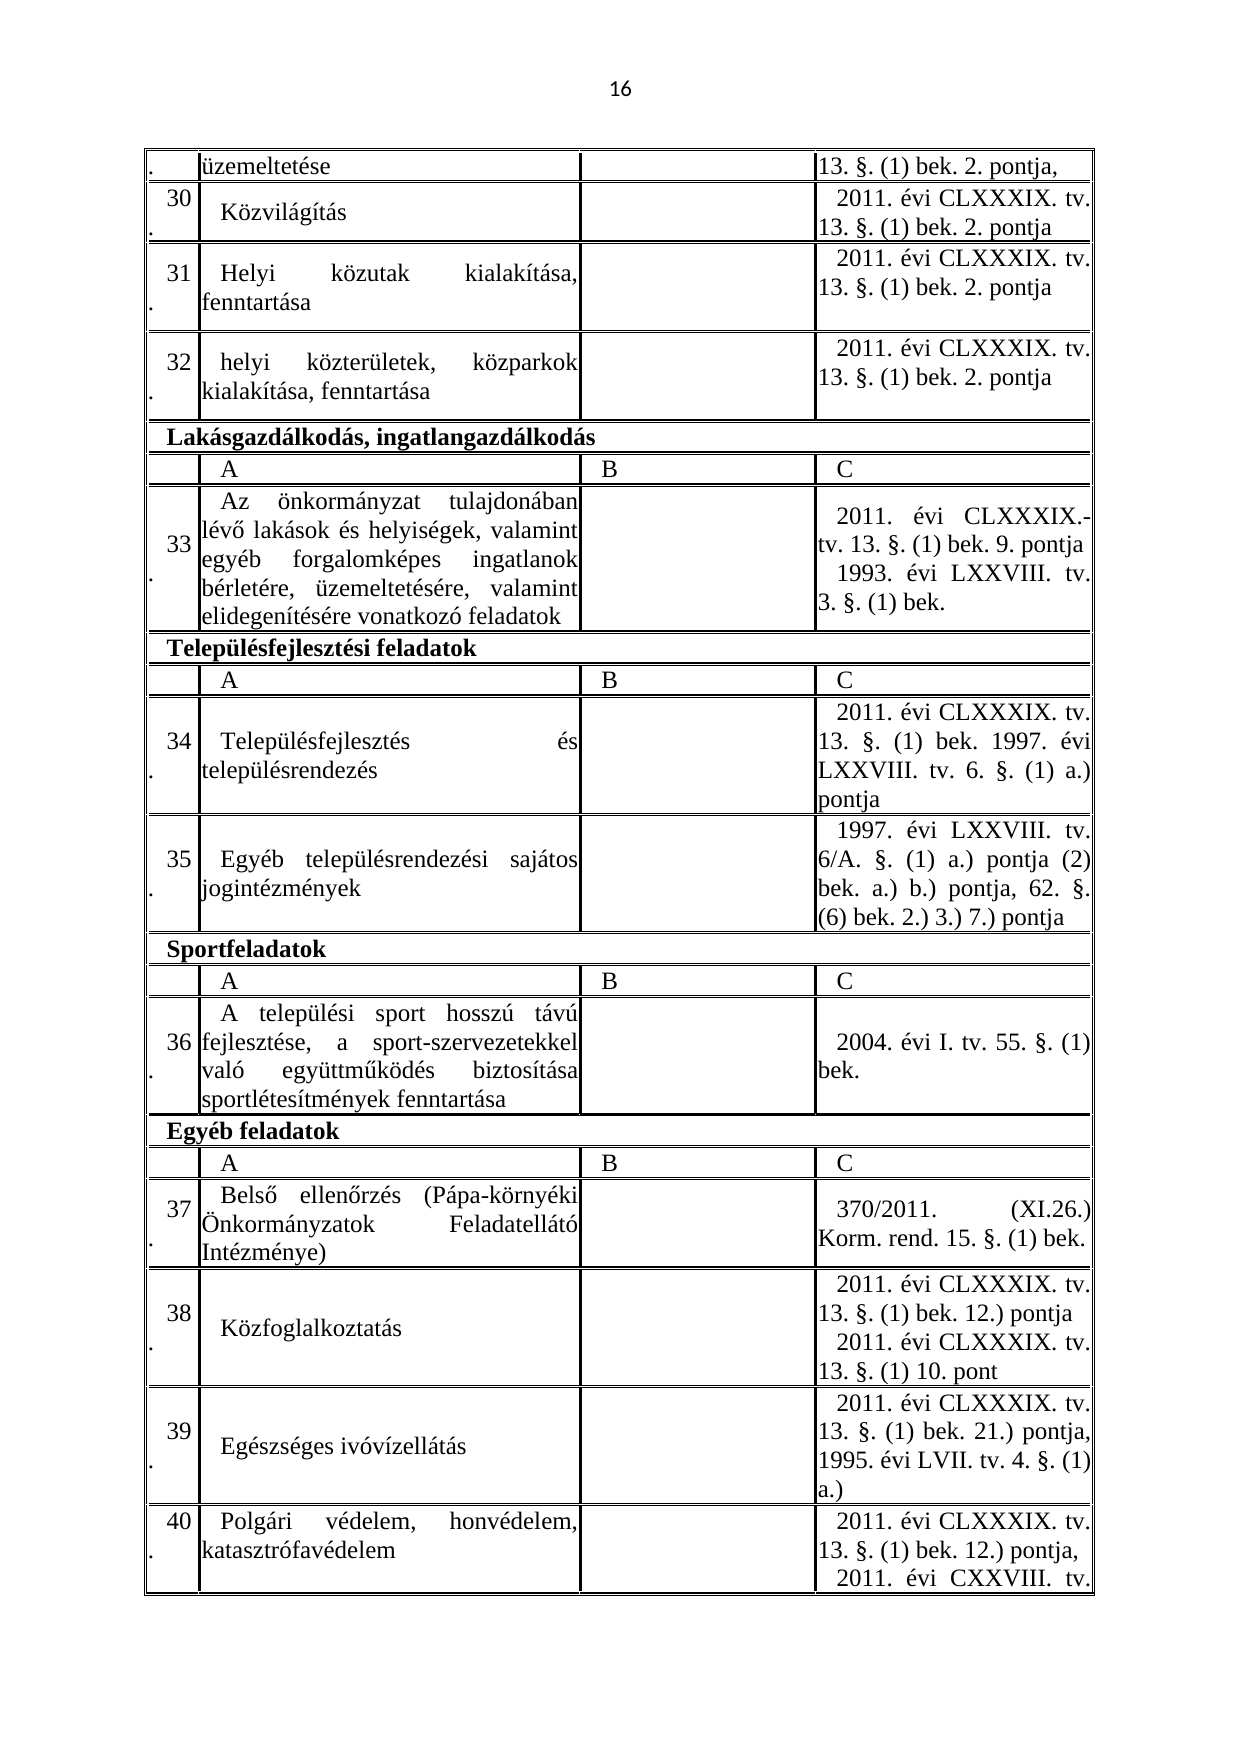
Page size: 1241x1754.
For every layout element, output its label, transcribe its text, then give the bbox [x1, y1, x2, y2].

table_cell Közfoglalkoztatás [201, 1270, 579, 1384]
table_cell [582, 244, 814, 330]
table_cell Egyéb településrendezési sajátos jogintézmények [201, 816, 579, 931]
table_cell [582, 1388, 814, 1503]
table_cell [199, 149, 580, 179]
table_cell 39. [147, 1385, 198, 1503]
table_cell Településfejlesztési feladatok [147, 630, 1092, 662]
table_cell 2011. évi CLXXXIX. tv. 13. §. (1) bek. 12.) pontja 2011. évi CLXXXIX. tv. 13. §. (1) 10. pont [817, 1266, 1092, 1384]
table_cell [815, 1503, 1093, 1592]
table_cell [815, 151, 1092, 179]
table_cell 1997. évi LXXVIII. tv. 6/A. §. (1) a.) pontja (2) bek. a.) b.) pontja, 62. §. (6) bek. 2.) 3.) 7.) pontja [817, 813, 1092, 931]
table_cell B [582, 1148, 814, 1177]
table_cell 2011. évi CLXXXIX. tv. 13. §. (1) bek. 1997. évi LXXVIII. tv. 6. §. (1) a.) pontja [817, 694, 1092, 812]
table_cell B [582, 966, 814, 994]
table_cell 30. [147, 180, 198, 240]
table_cell [582, 698, 814, 812]
table_cell C [815, 963, 1093, 994]
table_cell Belső ellenőrzés (Pápa-környéki Önkormányzatok Feladatellátó Intézménye) [201, 1180, 579, 1266]
table_cell [582, 1270, 814, 1384]
table_cell 31. [147, 240, 198, 330]
table_cell 36. [147, 995, 198, 1113]
table_cell [582, 1180, 814, 1266]
table_cell [580, 1506, 815, 1592]
table_cell B [582, 455, 814, 483]
table_cell 2011. évi CLXXXIX. tv. 13. §. (1) bek. 2. pontja [815, 330, 1093, 419]
table_cell [580, 151, 815, 179]
table_cell [145, 1145, 199, 1177]
table_cell 2004. évi I. tv. 55. §. (1) bek. [817, 995, 1092, 1113]
table_cell C [817, 662, 1092, 694]
table_cell A [201, 455, 579, 483]
table_cell [582, 183, 814, 240]
table_cell 37. [145, 1177, 199, 1266]
table_cell B [582, 666, 814, 694]
table_cell 40. [145, 1503, 199, 1592]
table_cell [147, 662, 198, 694]
table_cell A [201, 966, 579, 994]
table_cell 2011. évi CLXXXIX. tv. 13. §. (1) bek. 21.) pontja, 1995. évi LVII. tv. 4. §. (1) a.) [817, 1385, 1092, 1503]
table_cell Közvilágítás [201, 183, 579, 240]
table_cell 2011. évi CLXXXIX.- tv. 13. §. (1) bek. 9. pontja 1993. évi LXXVIII. tv. 3. §. (1) bek. [817, 483, 1092, 630]
table_cell A települési sport hosszú távú fejlesztése, a sport-szervezetekkel való együttműködés biztosítása sportlétesítmények fenntartása [201, 998, 579, 1113]
table_cell [147, 451, 198, 483]
table_cell [582, 487, 814, 630]
table_cell Településfejlesztés és településrendezés [201, 698, 579, 812]
table_cell 34. [147, 694, 198, 812]
table_cell C [817, 451, 1092, 483]
table_cell [582, 816, 814, 931]
table_cell 2011. évi CLXXXIX. tv. 13. §. (1) bek. 2. pontja [817, 180, 1092, 240]
table_cell [582, 998, 814, 1113]
table_cell A [201, 666, 579, 694]
table_cell 38. [147, 1266, 198, 1384]
table_cell [145, 963, 199, 994]
table_cell Az önkormányzat tulajdonában lévő lakások és helyiségek, valamint egyéb forgalomképes ingatlanok bérletére, üzemeltetésére, valamint elidegenítésére vonatkozó feladatok [201, 487, 579, 630]
table_cell Egészséges ivóvízellátás [201, 1388, 579, 1503]
table_cell helyi közterületek, közparkok kialakítása, fenntartása [201, 333, 579, 419]
table_cell A [201, 1148, 579, 1177]
table_cell 2011. évi CLXXXIX. tv. 13. §. (1) bek. 2. pontja [817, 240, 1092, 330]
table_cell 370/2011. (XI.26.) Korm. rend. 15. §. (1) bek. [815, 1177, 1093, 1266]
table_cell Lakásgazdálkodás, ingatlangazdálkodás [147, 419, 1092, 451]
table_cell C [815, 1145, 1093, 1177]
table_cell Helyi közutak kialakítása, fenntartása [201, 244, 579, 330]
table_cell 33. [147, 483, 198, 630]
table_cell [199, 1506, 580, 1592]
table_cell Sportfeladatok [145, 931, 1093, 963]
table_cell 35. [147, 813, 198, 931]
table_cell 32. [145, 330, 199, 419]
table_cell 29. [145, 149, 199, 179]
table_cell Egyéb feladatok [145, 1113, 1093, 1145]
table_cell [582, 333, 814, 419]
